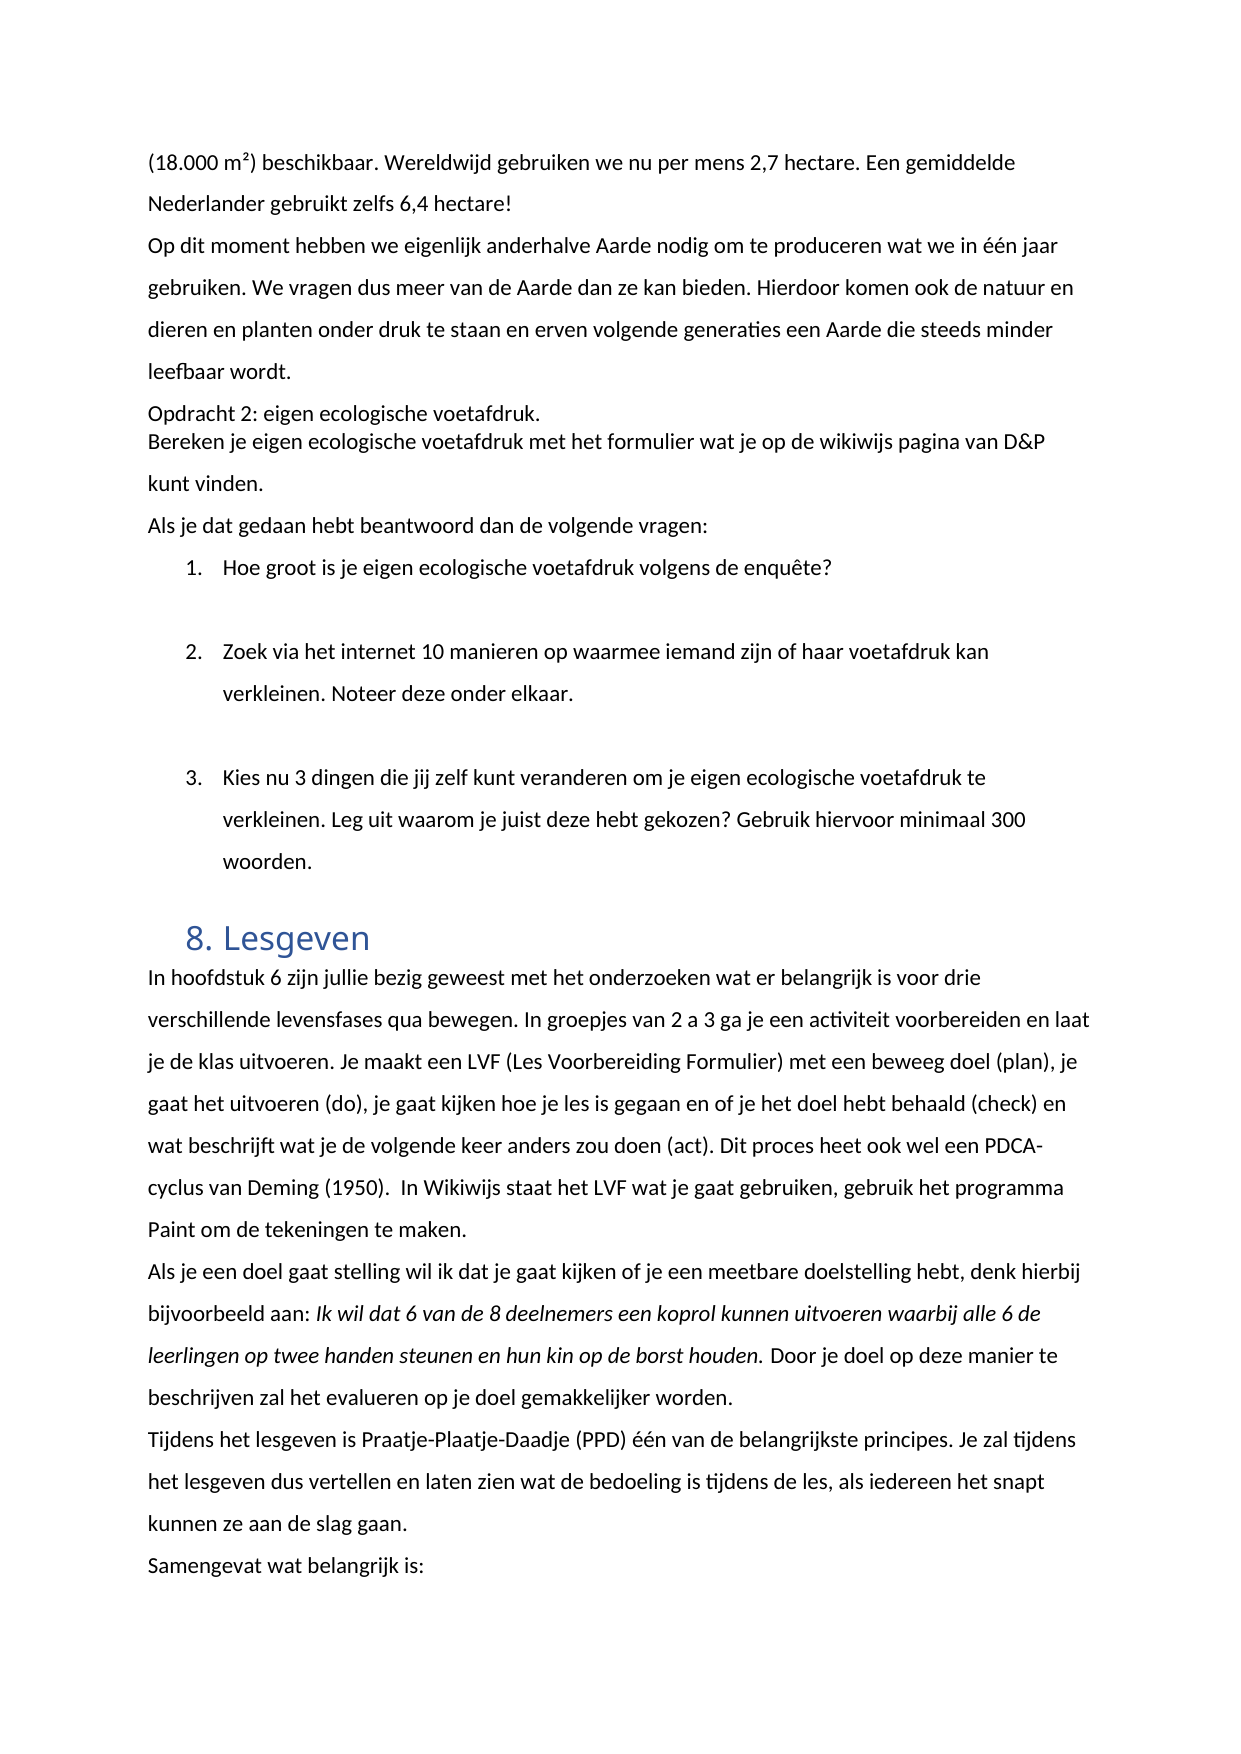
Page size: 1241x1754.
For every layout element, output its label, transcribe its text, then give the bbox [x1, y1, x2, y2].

text In hoofdstuk 6 zijn jullie bezig geweest met het onderzoeken wat er belangrijk is voor drie verschillende levensfases qua bewegen. In groepjes van 2 a 3 ga je een activiteit voorbereiden en laat je de klas uitvoeren. Je maakt een LVF (Les Voorbereiding Formulier) met een beweeg doel (plan), je gaat het uitvoeren (do), je gaat kijken hoe je les is gegaan en of je het doel hebt behaald (check) en wat beschrijft wat je de volgende keer anders zou doen (act). Dit proces heet ook wel een PDCA-cyclus van Deming (1950). In Wikiwijs staat het LVF wat je gaat gebruiken, gebruik het programma Paint om de tekeningen te maken. Als je een doel gaat stelling wil ik dat je gaat kijken of je een meetbare doelstelling hebt, denk hierbij bijvoorbeeld aan: Ik wil dat 6 van de 8 deelnemers een koprol kunnen uitvoeren waarbij alle 6 de leerlingen op twee handen steunen en hun kin op de borst houden. Door je doel op deze manier te beschrijven zal het evalueren op je doel gemakkelijker worden. [148, 963, 1093, 1411]
text Opdracht 2: eigen ecologische voetafdruk. [148, 399, 1093, 427]
text (18.000 m²) beschikbaar. Wereldwijd gebruiken we nu per mens 2,7 hectare. Een gemiddelde Nederlander gebruikt zelfs 6,4 hectare! [148, 148, 1093, 218]
text Op dit moment hebben we eigenlijk anderhalve Aarde nodig om te produceren wat we in één jaar gebruiken. We vragen dus meer van de Aarde dan ze kan bieden. Hierdoor komen ook de natuur en dieren en planten onder druk te staan en erven volgende generaties een Aarde die steeds minder leefbaar wordt. [148, 232, 1093, 386]
list Zoek via het internet 10 manieren op waarmee iemand zijn of haar voetafdruk kan verkleinen. Noteer deze onder elkaar. [185, 637, 1093, 707]
list Hoe groot is je eigen ecologische voetafdruk volgens de enquête? [185, 553, 1093, 581]
subtitle Lesgeven [185, 914, 1093, 960]
text Bereken je eigen ecologische voetafdruk met het formulier wat je op de wikiwijs pagina van D&P kunt vinden. [148, 427, 1093, 497]
text Samengevat wat belangrijk is: [148, 1551, 1093, 1579]
text Als je dat gedaan hebt beantwoord dan de volgende vragen: [148, 511, 1093, 539]
list Kies nu 3 dingen die jij zelf kunt veranderen om je eigen ecologische voetafdruk te verkleinen. Leg uit waarom je juist deze hebt gekozen? Gebruik hiervoor minimaal 300 woorden. [185, 763, 1093, 875]
text Tijdens het lesgeven is Praatje-Plaatje-Daadje (PPD) één van de belangrijkste principes. Je zal tijdens het lesgeven dus vertellen en laten zien wat de bedoeling is tijdens de les, als iedereen het snapt kunnen ze aan de slag gaan. [148, 1425, 1093, 1537]
